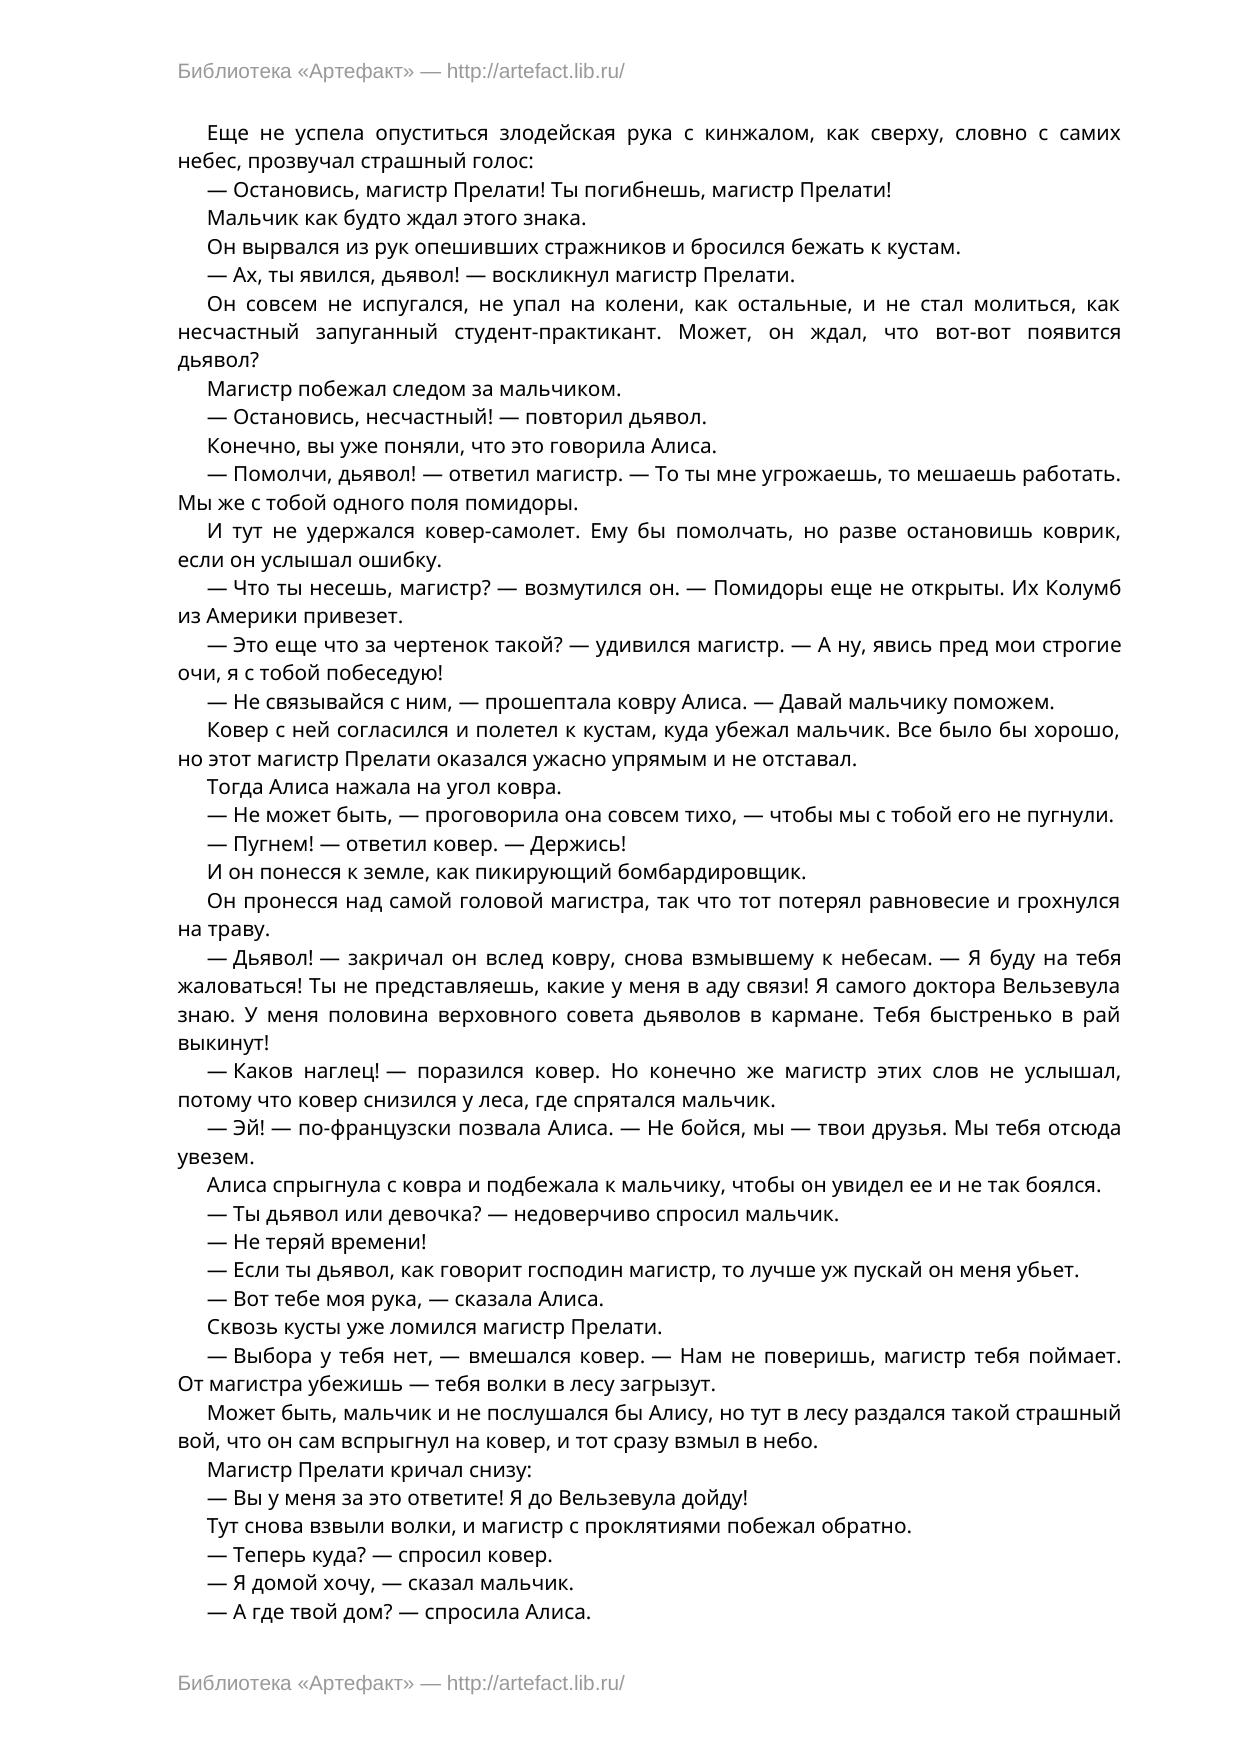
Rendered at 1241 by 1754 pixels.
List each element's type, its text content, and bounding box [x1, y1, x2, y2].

text — Эй! — по-французски позвала Алиса. — Не бойся, мы — твои друзья. Мы тебя отсюда увезем. [177, 1113, 1122, 1170]
text Он пронесся над самой головой магистра, так что тот потерял равновесие и грохнулся на траву. [177, 886, 1122, 943]
text — Не связывайся с ним, — прошептала ковру Алиса. — Давай мальчику поможем. [177, 687, 1122, 715]
text Мальчик как будто ждал этого знака. [177, 203, 1122, 232]
text Он вырвался из рук опешивших стражников и бросился бежать к кустам. [177, 232, 1122, 260]
text Сквозь кусты уже ломился магистр Прелати. [177, 1312, 1122, 1341]
text — Ах, ты явился, дьявол! — воскликнул магистр Прелати. [177, 260, 1122, 289]
text Магистр Прелати кричал снизу: [177, 1455, 1122, 1483]
text И он понесся к земле, как пикирующий бомбардировщик. [177, 857, 1122, 886]
text Магистр побежал следом за мальчиком. [177, 374, 1122, 402]
text — Пугнем! — ответил ковер. — Держись! [177, 829, 1122, 857]
text Ковер с ней согласился и полетел к кустам, куда убежал мальчик. Все было бы хорошо, но этот магистр Прелати оказался ужасно упрямым и не отставал. [177, 715, 1122, 772]
text Тут снова взвыли волки, и магистр с проклятиями побежал обратно. [177, 1512, 1122, 1540]
text — Остановись, магистр Прелати! Ты погибнешь, магистр Прелати! [177, 175, 1122, 203]
text — А где твой дом? — спросила Алиса. [177, 1597, 1122, 1625]
text — Теперь куда? — спросил ковер. [177, 1540, 1122, 1568]
text — Не теряй времени! [177, 1227, 1122, 1256]
text — Помолчи, дьявол! — ответил магистр. — То ты мне угрожаешь, то мешаешь работать. Мы же с тобой одного поля помидоры. [177, 459, 1122, 516]
text — Вы у меня за это ответите! Я до Вельзевула дойду! [177, 1483, 1122, 1512]
text — Если ты дьявол, как говорит господин магистр, то лучше уж пускай он меня убьет. [177, 1256, 1122, 1284]
text — Вот тебе моя рука, — сказала Алиса. [177, 1284, 1122, 1312]
text И тут не удержался ковер-самолет. Ему бы помолчать, но разве остановишь коврик, если он услышал ошибку. [177, 516, 1122, 573]
text Алиса спрыгнула с ковра и подбежала к мальчику, чтобы он увидел ее и не так боялся. [177, 1170, 1122, 1199]
text Он совсем не испугался, не упал на колени, как остальные, и не стал молиться, как несчастный запуганный студент-практикант. Может, он ждал, что вот-вот появится дьявол? [177, 289, 1122, 374]
text — Дьявол! — закричал он вслед ковру, снова взмывшему к небесам. — Я буду на тебя жаловаться! Ты не представляешь, какие у меня в аду связи! Я самого доктора Вельзевула знаю. У меня половина верховного совета дьяволов в кармане. Тебя быстренько в рай выкинут! [177, 943, 1122, 1057]
text Конечно, вы уже поняли, что это говорила Алиса. [177, 431, 1122, 459]
text — Я домой хочу, — сказал мальчик. [177, 1568, 1122, 1597]
text Еще не успела опуститься злодейская рука с кинжалом, как сверху, словно с самих небес, прозвучал страшный голос: [177, 118, 1122, 175]
text — Каков наглец! — поразился ковер. Но конечно же магистр этих слов не услышал, потому что ковер снизился у леса, где спрятался мальчик. [177, 1057, 1122, 1113]
text — Выбора у тебя нет, — вмешался ковер. — Нам не поверишь, магистр тебя поймает. От магистра убежишь — тебя волки в лесу загрызут. [177, 1341, 1122, 1398]
text Тогда Алиса нажала на угол ковра. [177, 772, 1122, 801]
text — Ты дьявол или девочка? — недоверчиво спросил мальчик. [177, 1199, 1122, 1227]
text — Остановись, несчастный! — повторил дьявол. [177, 402, 1122, 431]
text Может быть, мальчик и не послушался бы Алису, но тут в лесу раздался такой страшный вой, что он сам вспрыгнул на ковер, и тот сразу взмыл в небо. [177, 1398, 1122, 1455]
text — Что ты несешь, магистр? — возмутился он. — Помидоры еще не открыты. Их Колумб из Америки привезет. [177, 573, 1122, 630]
text — Это еще что за чертенок такой? — удивился магистр. — А ну, явись пред мои строгие очи, я с тобой побеседую! [177, 630, 1122, 687]
text — Не может быть, — проговорила она совсем тихо, — чтобы мы с тобой его не пугнули. [177, 801, 1122, 829]
